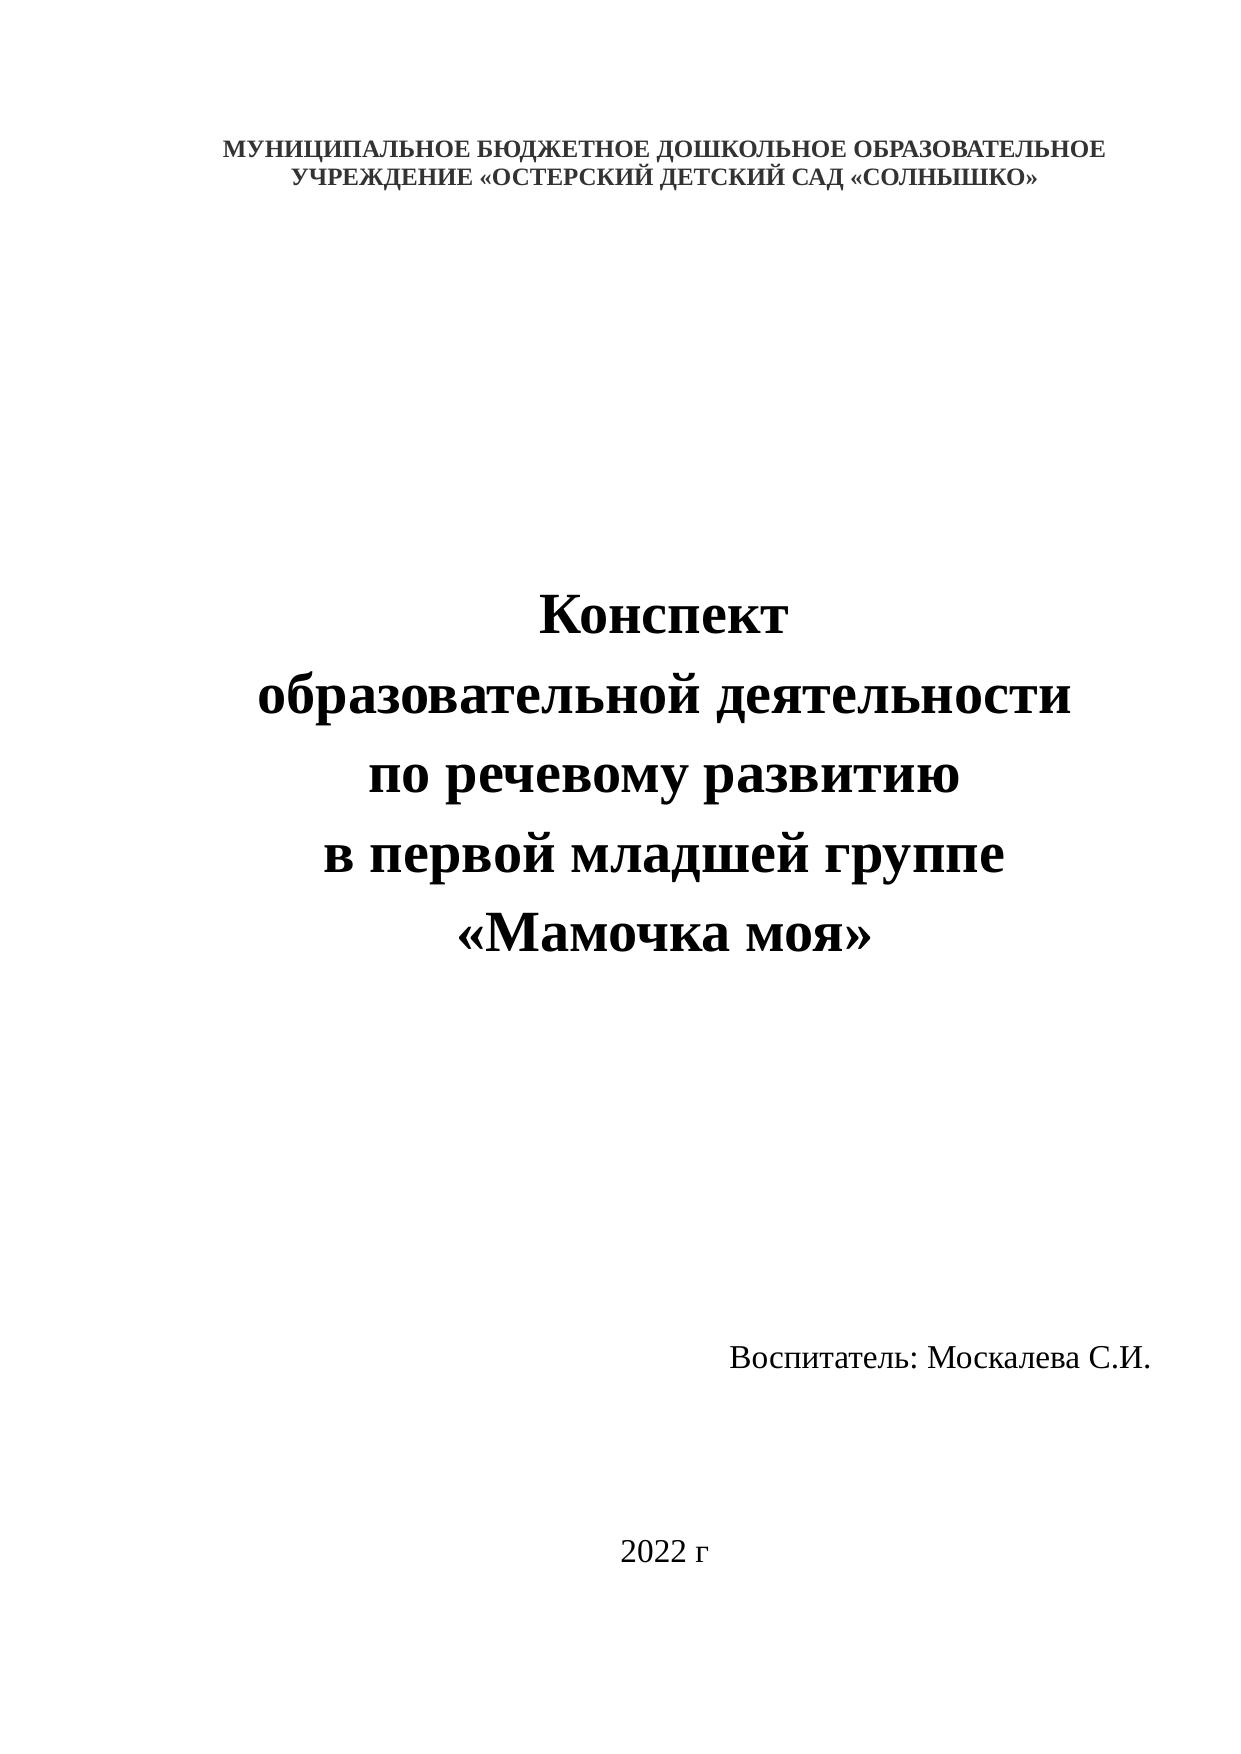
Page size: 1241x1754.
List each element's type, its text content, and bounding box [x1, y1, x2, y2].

text по речевому развитию [177, 738, 1152, 805]
text в первой младшей группе [177, 818, 1152, 885]
text МУНИЦИПАЛЬНОЕ БЮДЖЕТНОЕ ДОШКОЛЬНОЕ ОБРАЗОВАТЕЛЬНОЕ УЧРЕЖДЕНИЕ «ОСТЕРСКИЙ ДЕТСКИЙ САД «СОЛНЫШКО» [177, 134, 1152, 191]
text «Мамочка моя» [177, 897, 1152, 964]
text 2022 г [177, 1532, 1152, 1570]
text образовательной деятельности [177, 658, 1152, 726]
text Воспитатель: Москалева С.И. [177, 1337, 1152, 1375]
text Конспект [177, 579, 1152, 646]
